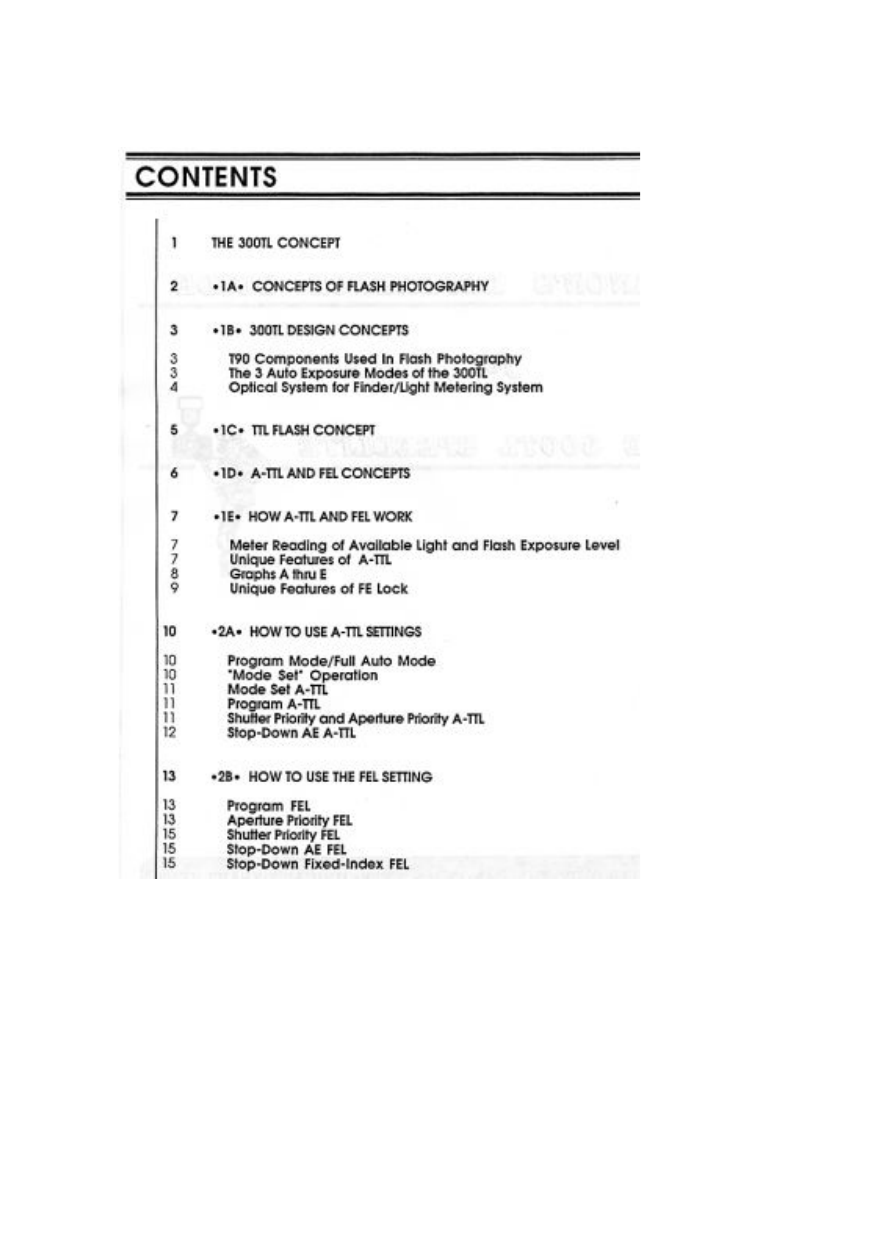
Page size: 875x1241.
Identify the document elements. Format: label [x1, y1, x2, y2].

picture [118, 147, 640, 879]
